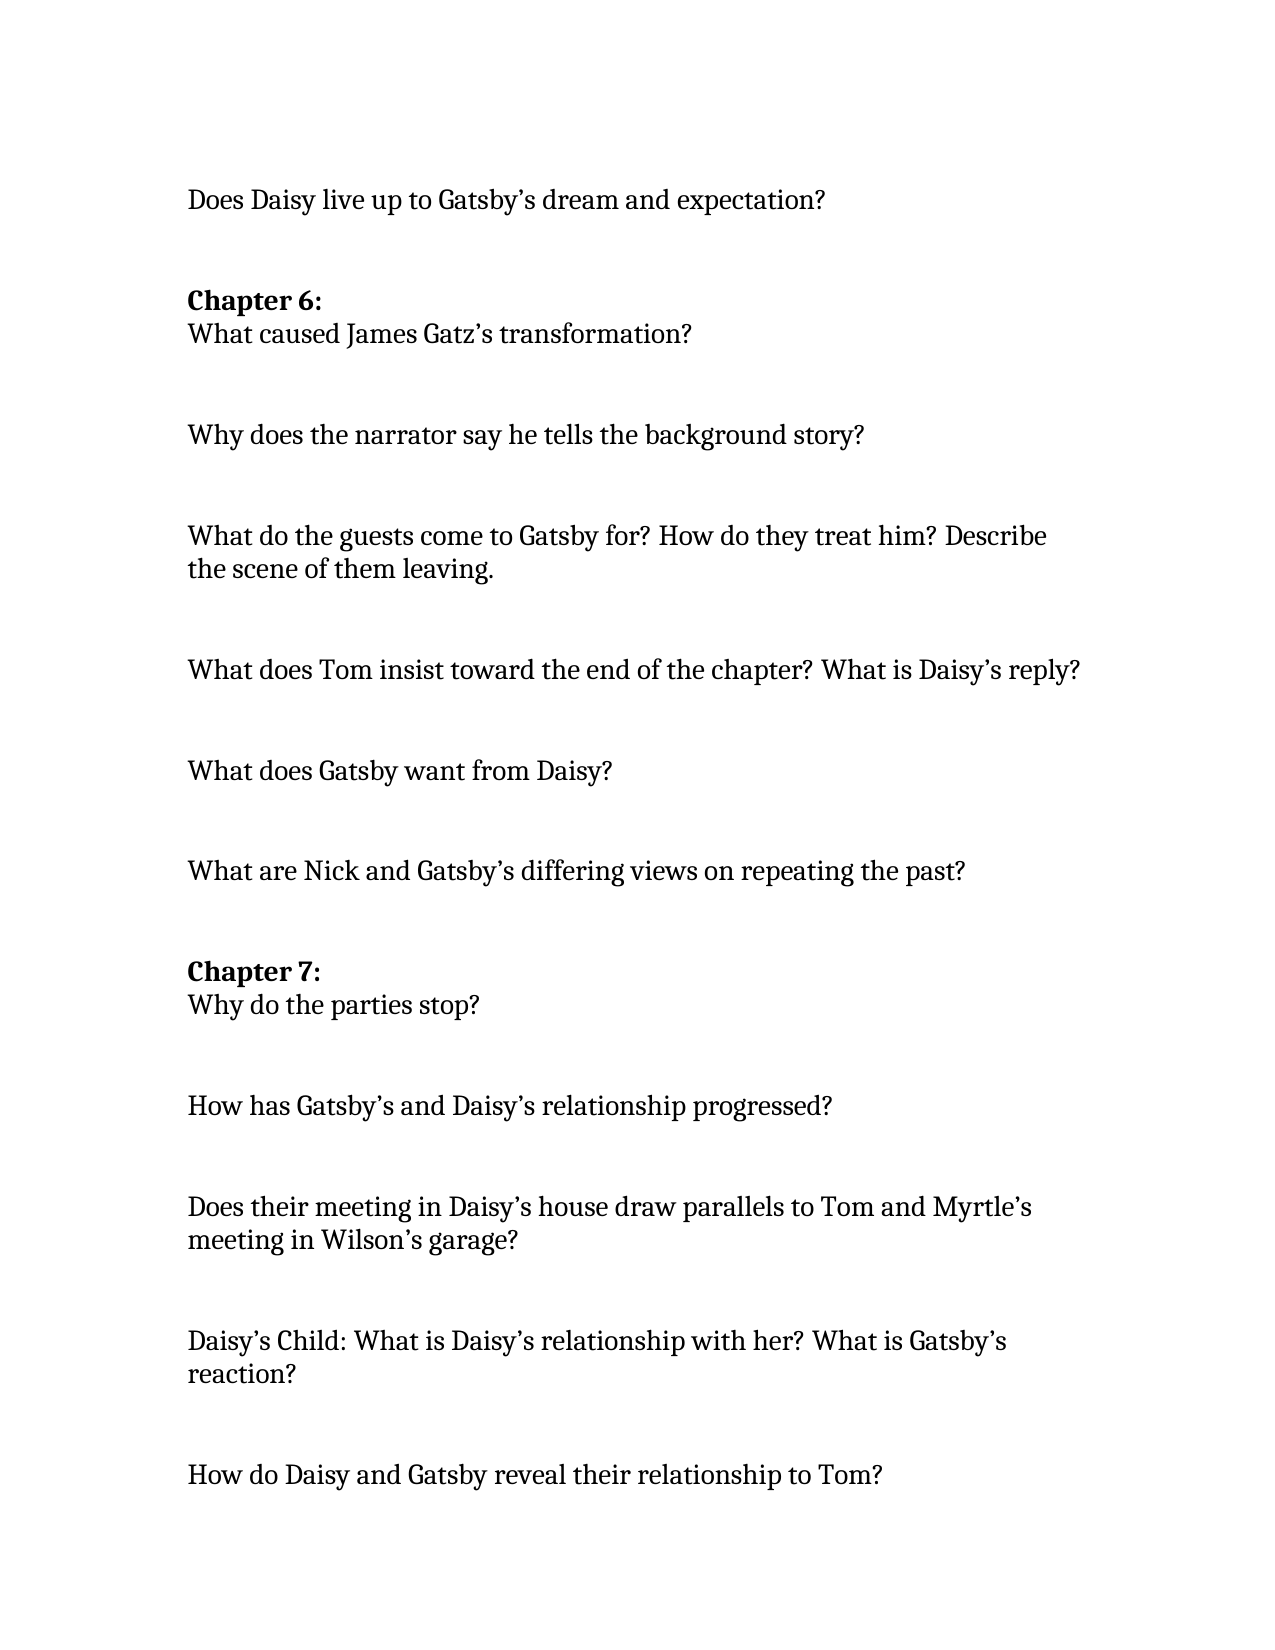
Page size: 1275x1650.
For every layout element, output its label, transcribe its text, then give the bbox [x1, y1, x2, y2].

text Chapter 6: [187, 284, 1087, 318]
text Why does the narrator say he tells the background story? [187, 418, 1087, 452]
text What does Tom insist toward the end of the chapter? What is Daisy’s reply? [187, 653, 1087, 687]
text What do the guests come to Gatsby for? How do they treat him? Describe the scene of them leaving. [187, 519, 1087, 586]
text What caused James Gatz’s transformation? [187, 318, 1087, 351]
text Does their meeting in Daisy’s house draw parallels to Tom and Myrtle’s meeting in Wilson’s garage? [187, 1190, 1087, 1257]
text How has Gatsby’s and Daisy’s relationship progressed? [187, 1089, 1087, 1123]
text Chapter 7: [187, 955, 1087, 988]
text Daisy’s Child: What is Daisy’s relationship with her? What is Gatsby’s reaction? [187, 1324, 1087, 1391]
text Why do the parties stop? [187, 988, 1087, 1022]
text How do Daisy and Gatsby reveal their relationship to Tom? [187, 1458, 1087, 1492]
text Does Daisy live up to Gatsby’s dream and expectation? [187, 183, 1087, 217]
text What does Gatsby want from Daisy? What are Nick and Gatsby’s differing views on repeating the past? [187, 720, 1087, 888]
